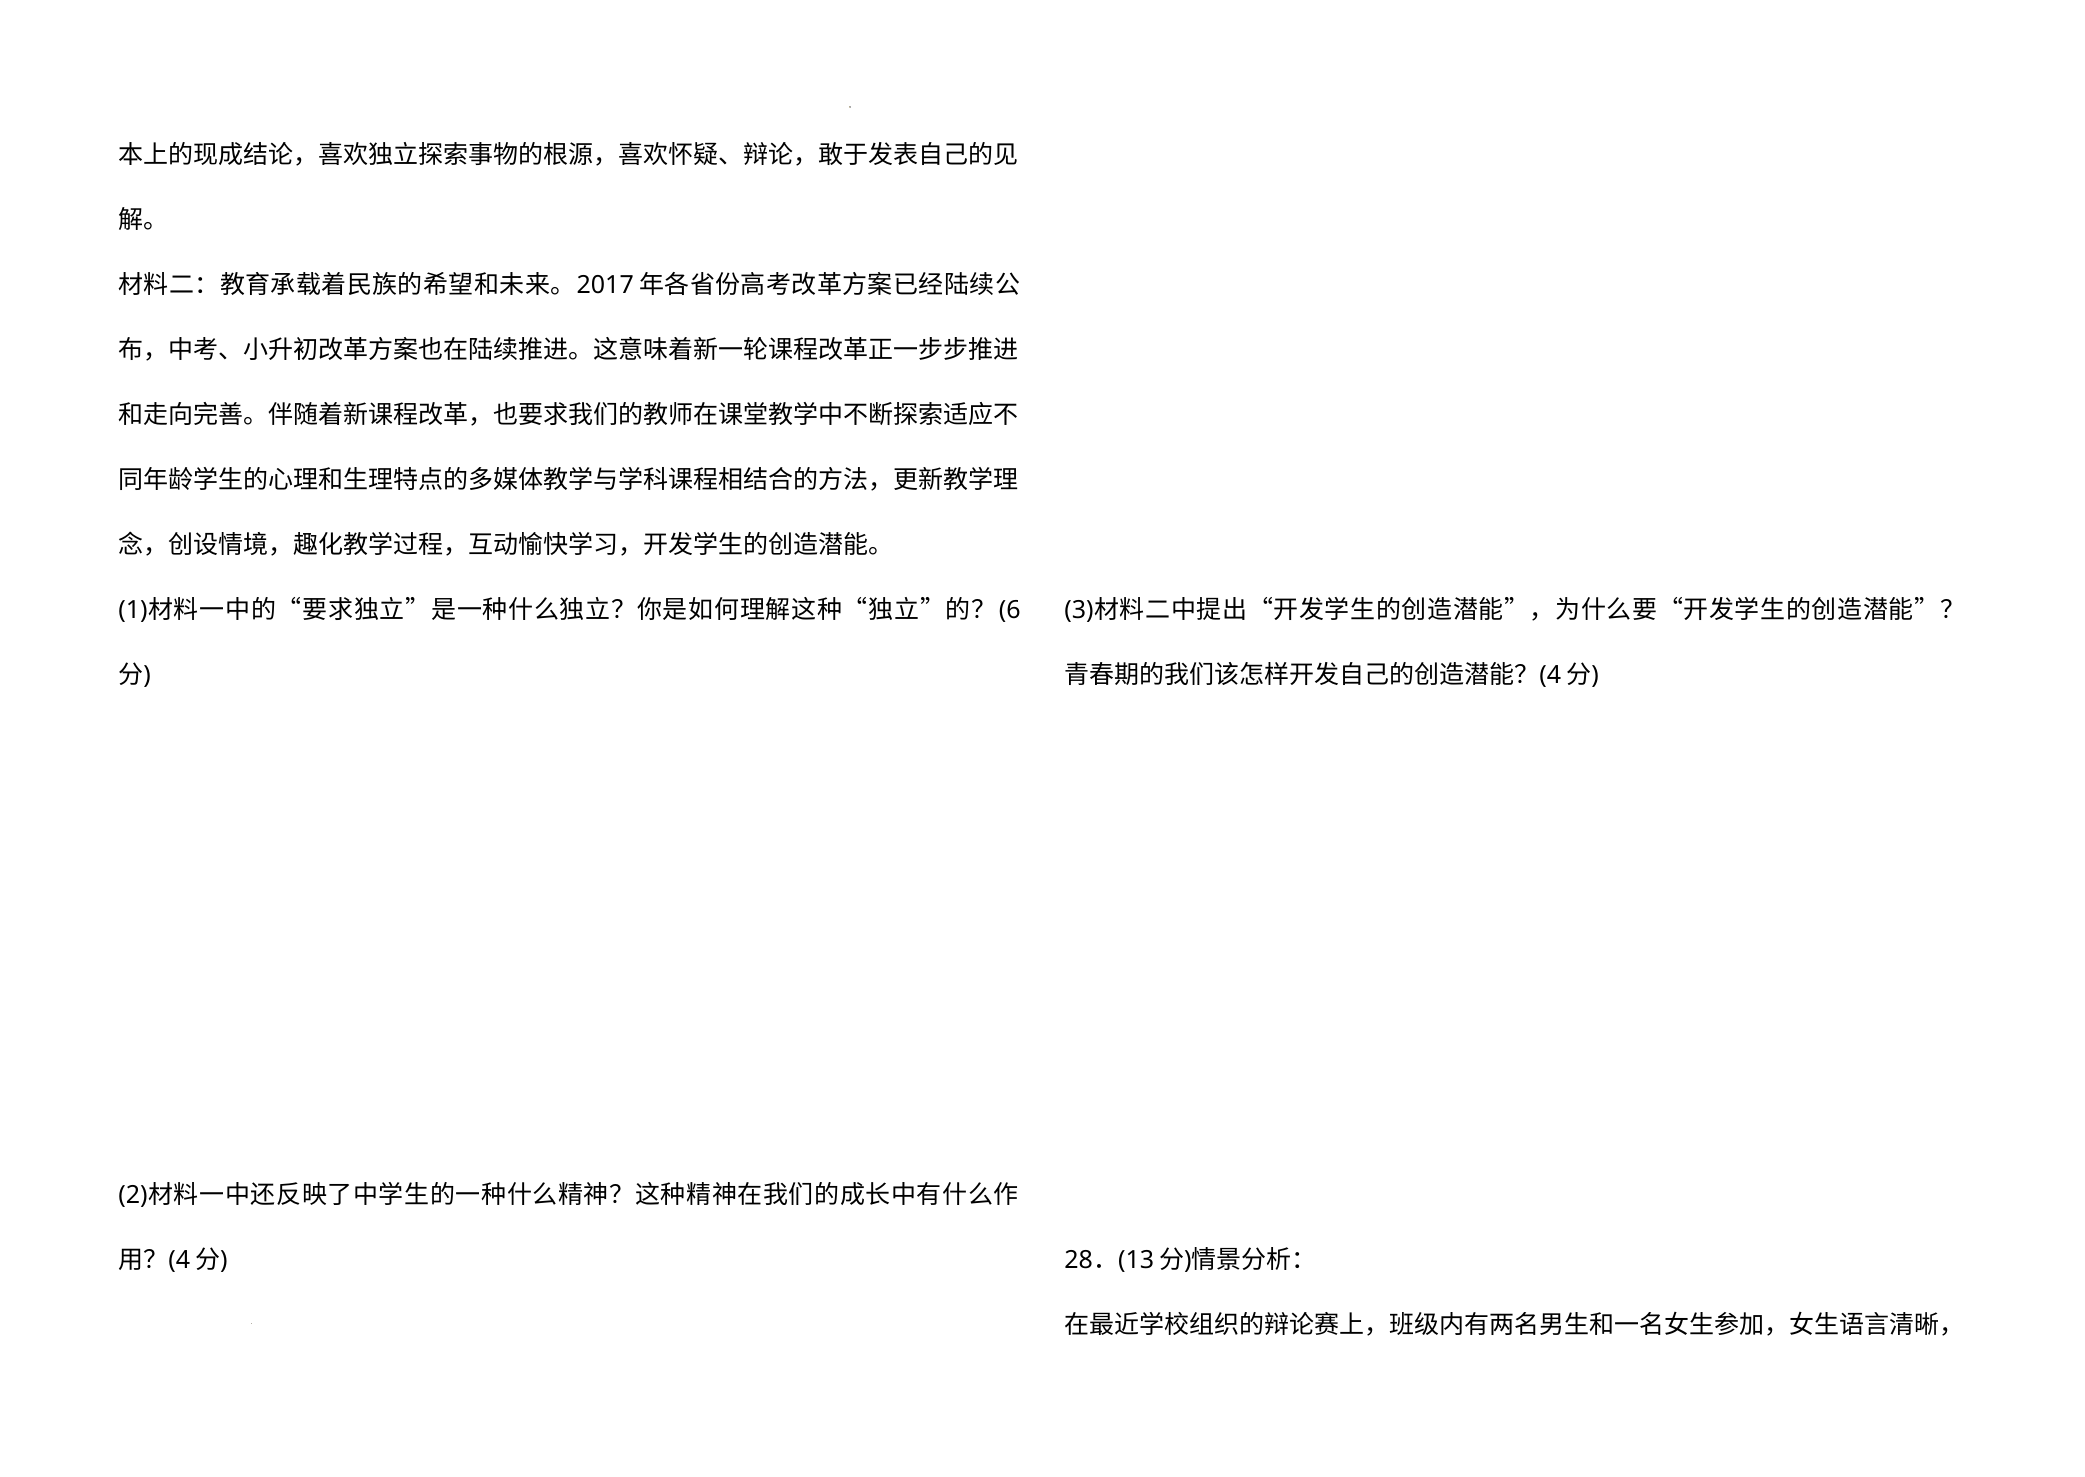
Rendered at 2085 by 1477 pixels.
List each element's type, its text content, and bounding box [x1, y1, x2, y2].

text 材料一：随着年龄的增长，中学生的身心也在迅速变化。他们与社会交往增多，对家庭的依附性减少，要求独立，摆脱成人控制的思想情绪日益上升。因此，他们不满足于家长、教师及其他成年人对事物现象的描绘和解释，不轻信家长、教师和书本上的现成结论，喜欢独立探索事物的根源，喜欢怀疑、辩论，敢于发表自己的见解。 [118, 121, 1020, 251]
text 材料二：教育承载着民族的希望和未来。2017年各省份高考改革方案已经陆续公布，中考、小升初改革方案也在陆续推进。这意味着新一轮课程改革正一步步推进和走向完善。伴随着新课程改革，也要求我们的教师在课堂教学中不断探索适应不同年龄学生的心理和生理特点的多媒体教学与学科课程相结合的方法，更新教学理念，创设情境，趣化教学过程，互动愉快学习，开发学生的创造潜能。 [118, 251, 1020, 576]
text (2)材料一中还反映了中学生的一种什么精神？这种精神在我们的成长中有什么作用？(4分) [118, 1161, 1020, 1291]
text 在最近学校组织的辩论赛上，班级内有两名男生和一名女生参加，女生语言清晰，口齿伶俐，妙语连珠，男生思维敏捷，语言幽默，他们配合默契，优势互补，最终摘取了年级辩论赛的桂冠。 [1064, 1291, 1967, 1356]
text (1)材料一中的“要求独立”是一种什么独立？你是如何理解这种“独立”的？(6分) [118, 576, 1020, 706]
text 28．(13分)情景分析： [1064, 1226, 1967, 1291]
text (3)材料二中提出“开发学生的创造潜能”，为什么要“开发学生的创造潜能”？青春期的我们该怎样开发自己的创造潜能？(4分) [1064, 576, 1967, 706]
